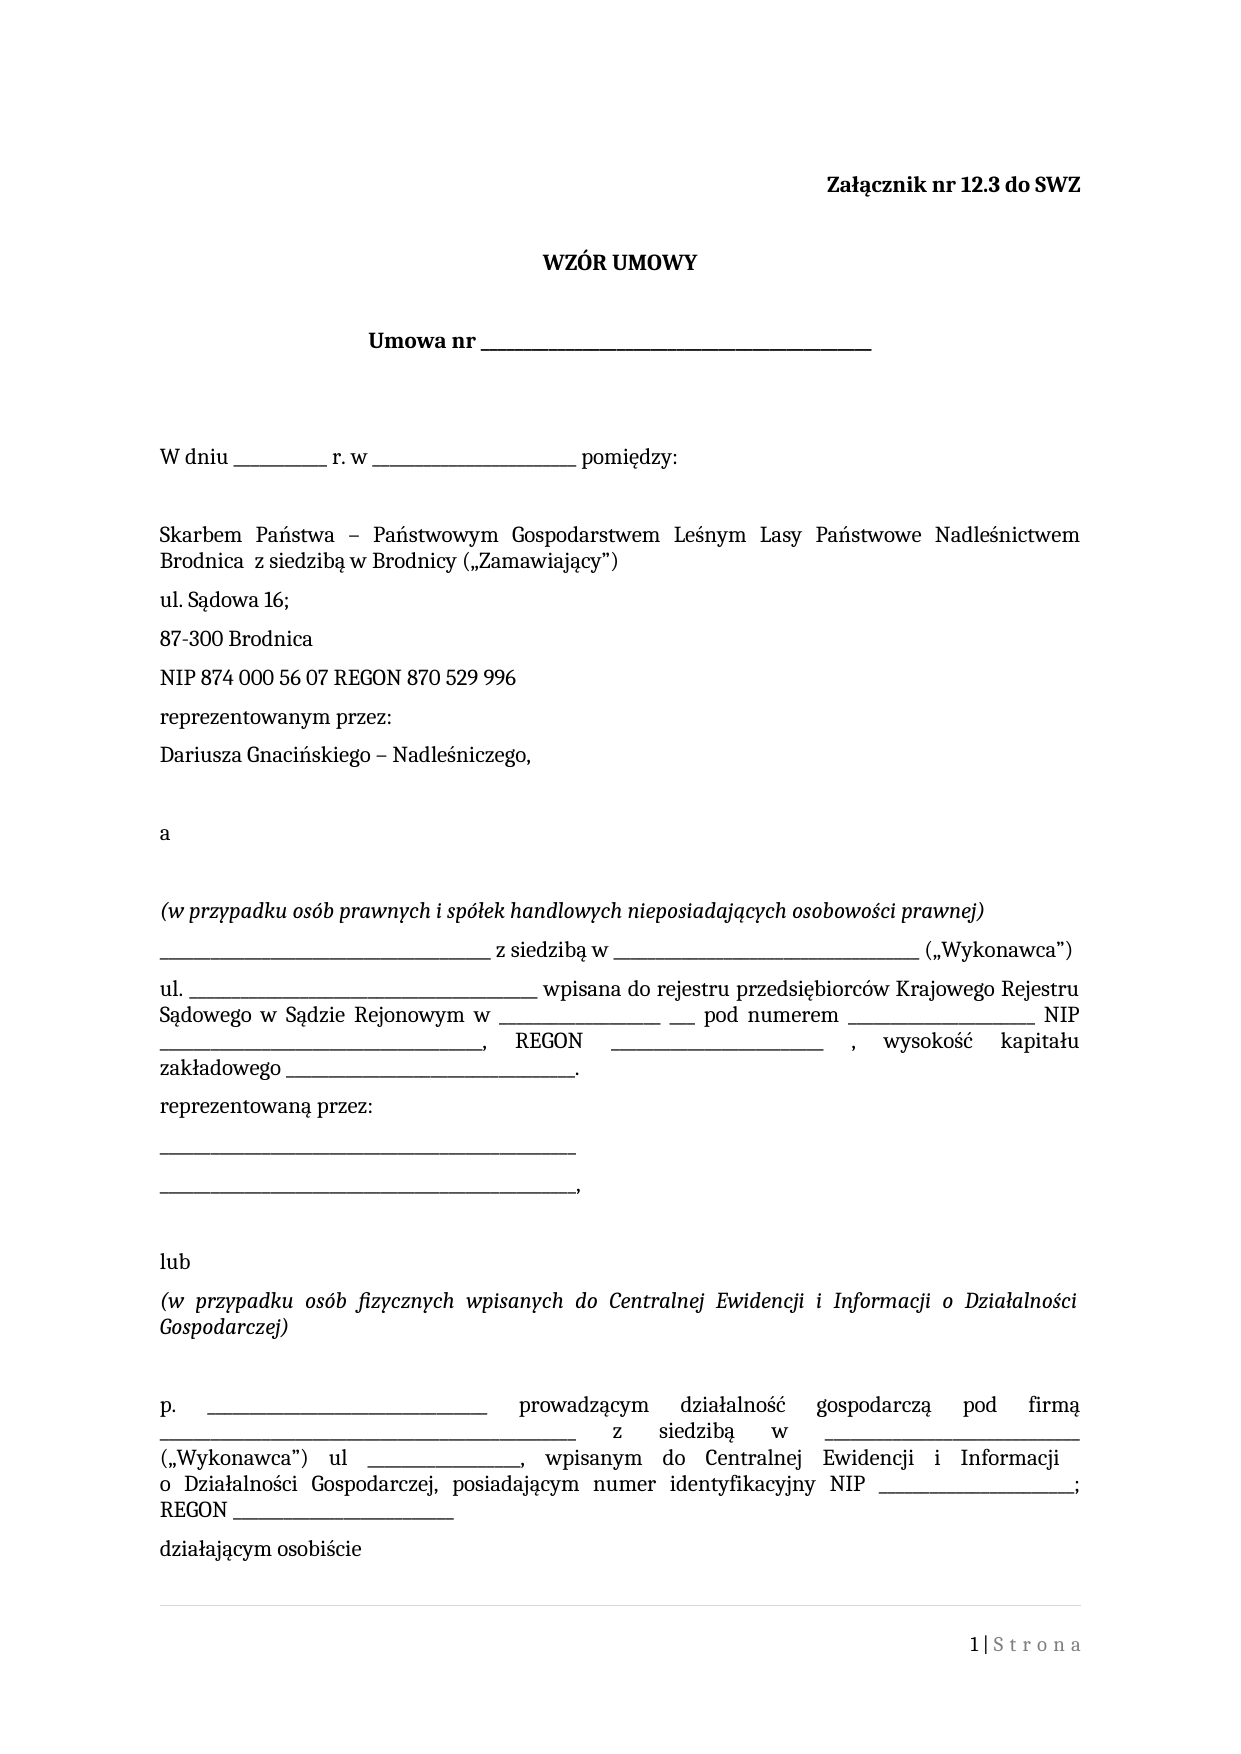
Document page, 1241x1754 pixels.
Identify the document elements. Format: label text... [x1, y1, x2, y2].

text reprezentowanym przez: [159, 703, 1081, 730]
text Dariusza Gnacińskiego – Nadleśniczego, [159, 742, 1081, 769]
text reprezentowaną przez: [159, 1093, 1081, 1120]
text (w przypadku osób prawnych i spółek handlowych nieposiadających osobowości prawnej) [159, 898, 1081, 924]
text W dniu ___________ r. w ________________________ pomiędzy: [159, 444, 1081, 470]
text lub [159, 1249, 1081, 1275]
text p. _________________________________ prowadzącym działalność gospodarczą pod firmą _________________________________________________ z siedzibą w ______________________________ („Wykonawca”) ul __________________, wpisanym do Centralnej Ewidencji i Informacji o Działalności Gospodarczej, posiadającym numer identyfikacyjny NIP _______________________; REGON __________________________ [159, 1392, 1081, 1523]
text _________________________________________________ [159, 1132, 1081, 1158]
text ul. Sądowa 16; [159, 587, 1081, 613]
text _________________________________________________, [159, 1171, 1081, 1197]
text Umowa nr ______________________________________________ [159, 327, 1081, 354]
text ul. _________________________________________ wpisana do rejestru przedsiębiorców Krajowego Rejestru Sądowego w Sądzie Rejonowym w ___________________ ___ pod numerem ______________________ NIP ______________________________________, REGON _________________________ , wysokość kapitału zakładowego __________________________________. [159, 975, 1081, 1081]
text 87-300 Brodnica [159, 626, 1081, 652]
text Załącznik nr 12.3 do SWZ [159, 172, 1081, 198]
text (w przypadku osób fizycznych wpisanych do Centralnej Ewidencji i Informacji o Działalności Gospodarczej) [159, 1288, 1081, 1340]
text a [159, 820, 1081, 846]
text działającym osobiście [159, 1536, 1081, 1562]
text NIP 874 000 56 07 REGON 870 529 996 [159, 664, 1081, 691]
text WZÓR UMOWY [159, 250, 1081, 276]
text Skarbem Państwa – Państwowym Gospodarstwem Leśnym Lasy Państwowe Nadleśnictwem Brodnica z siedzibą w Brodnicy („Zamawiający”) [159, 522, 1081, 574]
text _______________________________________ z siedzibą w ____________________________________ („Wykonawca”) [159, 937, 1081, 963]
